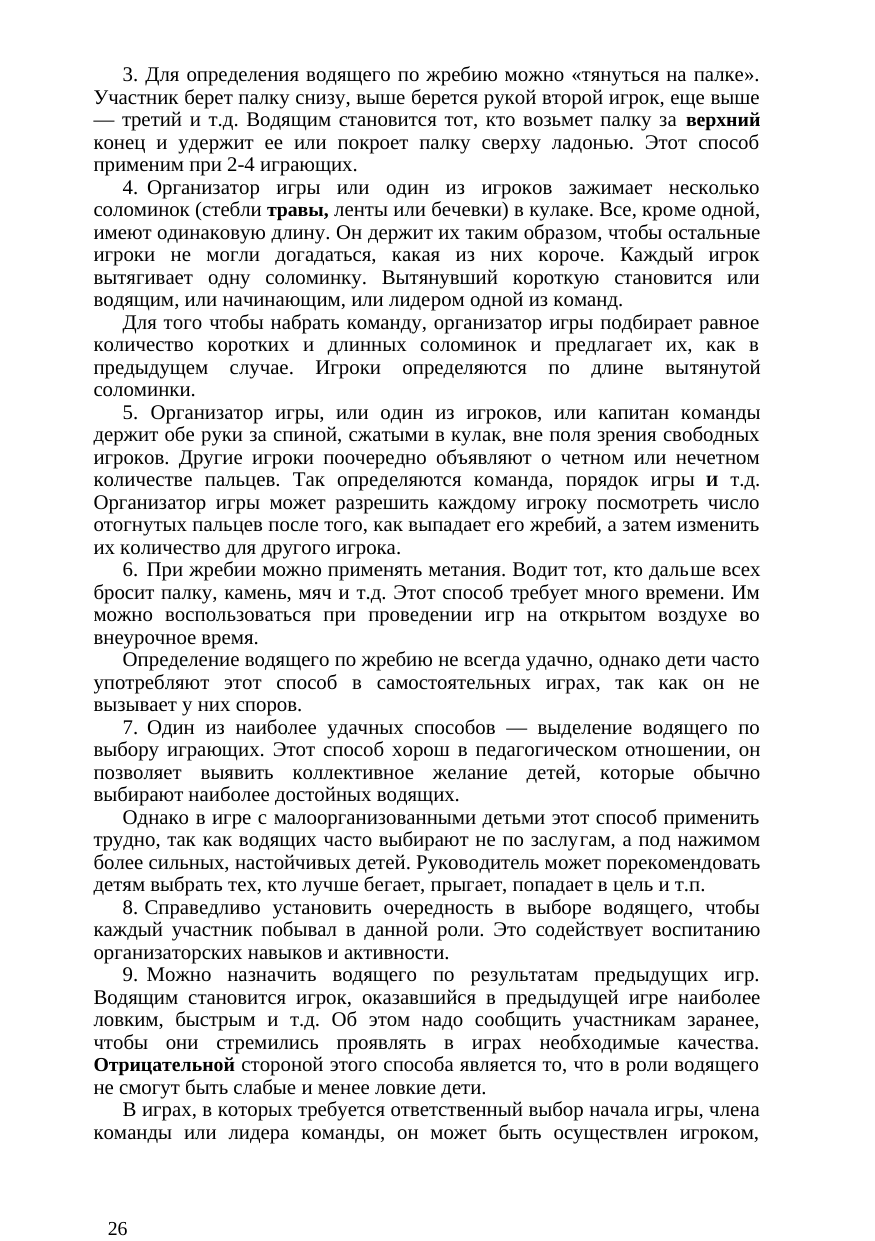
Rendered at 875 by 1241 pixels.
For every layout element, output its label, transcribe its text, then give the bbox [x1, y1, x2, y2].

list Организатор игры или один из игроков зажимает несколько соломинок (стебли травы, ленты или бечевки) в кулаке. Все, кроме одной, имеют одинаковую длину. Он держит их таким образом, чтобы остальные игроки не могли догадаться, какая из них короче. Каждый игрок вытягивает одну соломинку. Вытянувший короткую становится или водящим, или начинающим, или лидером одной из команд. [93, 176, 760, 311]
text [93, 1099, 760, 1144]
list Один из наиболее удачных способов — выделение водящего по выбору играющих. Этот способ хорош в педагогическом отношении, он позволяет выявить коллективное желание детей, которые обычно выбирают наиболее достойных водящих. [93, 716, 760, 806]
text Однако в игре с малоорганизованными детьми этот способ применить трудно, так как водящих часто выбирают не по заслугам, а под нажимом более сильных, настойчивых детей. Руководитель может порекомендовать детям выбрать тех, кто лучше бегает, прыгает, попадает в цель и т.п. [93, 806, 760, 896]
text Определение водящего по жребию не всегда удачно, однако дети часто употребляют этот способ в самостоятельных играх, так как он не вызывает у них споров. [93, 649, 760, 716]
text Для того чтобы набрать команду, организатор игры подбирает равное количество коротких и длинных соломинок и предлагает их, как в предыдущем случае. Игроки определяются по длине вытянутой соломинки. [93, 311, 760, 401]
list Организатор игры, или один из игроков, или капитан команды держит обе руки за спиной, сжатыми в кулак, вне поля зрения свободных игроков. Другие игроки поочередно объявляют о четном или нечетном количестве пальцев. Так определяются команда, порядок игры И т.д. Организатор игры может разрешить каждому игроку посмотреть число отогнутых пальцев после того, как выпадает его жребий, а затем изменить их количество для другого игрока. [93, 401, 760, 559]
text 3. Для определения водящего по жребию можно «тянуться на палке». Участник берет палку снизу, выше берется рукой второй игрок, еще выше — третий и т.д. Водящим становится тот, кто возьмет палку за верхний конец и удержит ее или покроет палку сверху ладонью. Этот способ применим при 2-4 играющих. [93, 64, 760, 176]
list Можно назначить водящего по результатам предыдущих игр. Водящим становится игрок, оказавшийся в предыдущей игре наиболее ловким, быстрым и т.д. Об этом надо сообщить участникам заранее, чтобы они стремились проявлять в играх необходимые качества. Отрицательной стороной этого способа является то, что в роли водящего не смогут быть слабые и менее ловкие дети. [93, 964, 760, 1099]
list Справедливо установить очередность в выборе водящего, чтобы каждый участник побывал в данной роли. Это содействует воспитанию организаторских навыков и активности. [93, 896, 760, 964]
list При жребии можно применять метания. Водит тот, кто дальше всех бросит палку, камень, мяч и т.д. Этот способ требует много времени. Им можно воспользоваться при проведении игр на открытом воздухе во внеурочное время. [93, 559, 760, 649]
